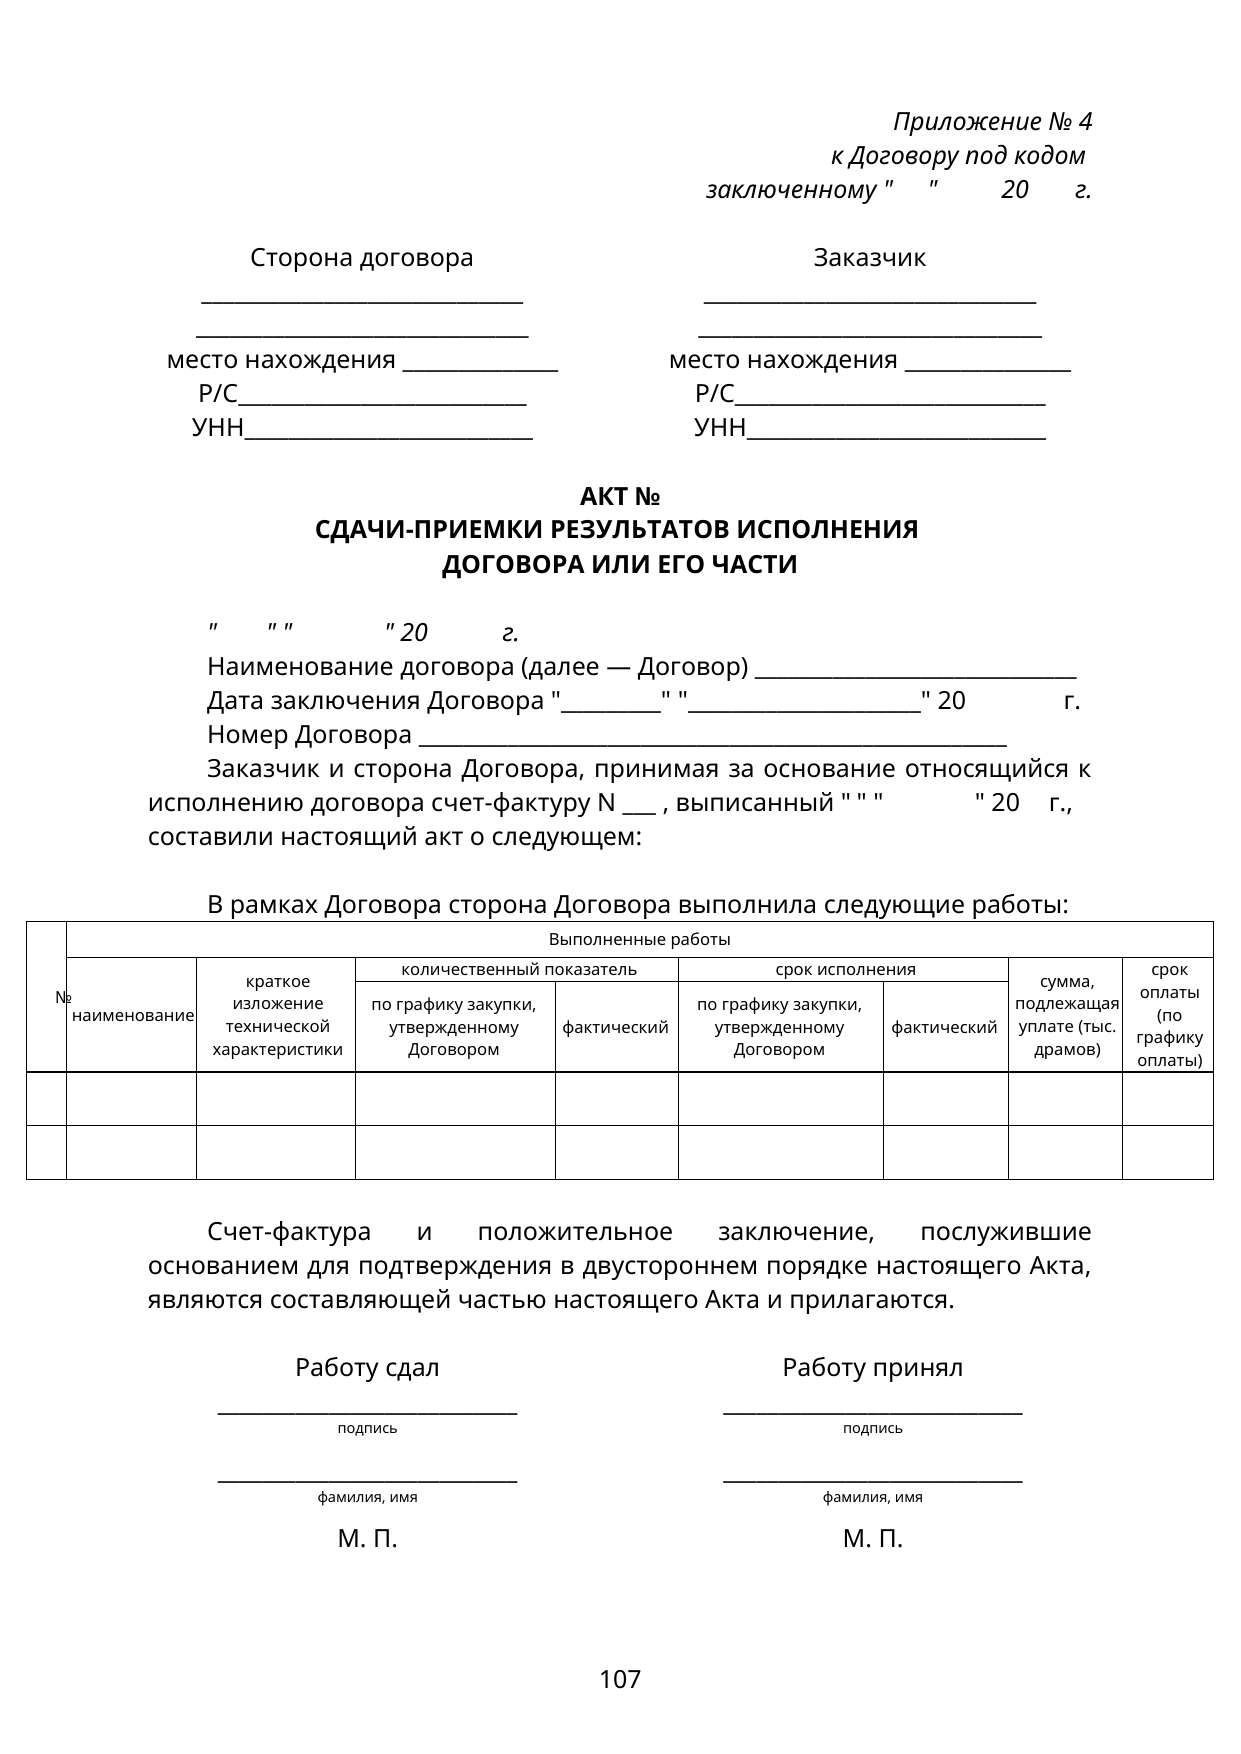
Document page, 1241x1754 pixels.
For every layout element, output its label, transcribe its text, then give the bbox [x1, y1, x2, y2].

text АКТ № [207, 478, 1033, 512]
text " " " " 20 г. [148, 614, 1092, 648]
text Заказчик и сторона Договора, принимая за основание относящийся к исполнению договора счет-фактуру N ___ , выписанный " " " " 20 г., составили настоящий акт о следующем: [148, 751, 1092, 853]
table_header Выполненные работы [67, 922, 1213, 957]
table_cell [1009, 1073, 1122, 1125]
table_header Заказчик ______________________________ _______________________________ место нахождения _______________ Р/С____________________________ УНН___________________________ [612, 240, 1128, 444]
text Счет-фактура и положительное заключение, послужившие основанием для подтверждения в двустороннем порядке настоящего Акта, являются составляющей частью настоящего Акта и прилагаются. [148, 1214, 1092, 1316]
table_cell [1009, 1126, 1122, 1179]
table_cell [356, 1073, 555, 1125]
table_cell срок исполнения [679, 958, 1008, 981]
table_cell фактический [556, 982, 678, 1071]
table_cell срок оплаты (по графику оплаты) [1123, 958, 1213, 1071]
table_cell по графику закупки, утвержденному Договором [679, 982, 883, 1071]
table_cell количественный показатель [356, 958, 678, 981]
table_cell [197, 1126, 355, 1179]
table_cell [27, 1126, 66, 1179]
table_cell [679, 1073, 883, 1125]
table_cell по графику закупки, утвержденному Договором [356, 982, 555, 1071]
text В рамках Договора сторона Договора выполнила следующие работы: [148, 887, 1092, 921]
table_cell [1123, 1126, 1213, 1179]
table_cell ___________________________ фамилия, имя [115, 1452, 620, 1520]
table_cell ___________________________ фамилия, имя [620, 1452, 1126, 1520]
table_cell [556, 1073, 678, 1125]
text к Договору под кодом заключенному " " 20 г. [148, 137, 1092, 206]
table_cell краткое изложение технической характеристики [197, 958, 355, 1071]
table_cell [67, 1073, 196, 1125]
table_cell [197, 1073, 355, 1125]
text Номер Договора _____________________________________________________ [148, 717, 1092, 751]
table_cell М. П. [620, 1520, 1126, 1554]
table_cell ___________________________ подпись [620, 1384, 1126, 1452]
table_cell [67, 1126, 196, 1179]
table_header Работу принял [620, 1350, 1126, 1384]
table_header Сторона договора _____________________________ ______________________________ место нахождения ______________ Р/С__________________________ УНН__________________________ [112, 240, 612, 444]
text Наименование договора (далее — Договор) _____________________________ [148, 648, 1092, 682]
table_cell М. П. [115, 1520, 620, 1554]
text СДАЧИ-ПРИЕМКИ РЕЗУЛЬТАТОВ ИСПОЛНЕНИЯ ДОГОВОРА ИЛИ ЕГО ЧАСТИ [207, 512, 1033, 580]
table_cell [356, 1126, 555, 1179]
table_cell [1123, 1073, 1213, 1125]
table_cell [884, 1073, 1008, 1125]
table_cell [556, 1126, 678, 1179]
table_cell [27, 1073, 66, 1125]
table_cell ___________________________ подпись [115, 1384, 620, 1452]
table_cell [884, 1126, 1008, 1179]
table_cell наименование [67, 958, 196, 1071]
table_header № [27, 922, 66, 1071]
table_header Работу сдал [115, 1350, 620, 1384]
table_cell [679, 1126, 883, 1179]
table_cell фактический [884, 982, 1008, 1071]
table_cell сумма, подлежащая уплате (тыс. драмов) [1009, 958, 1122, 1071]
text Приложение № 4 [148, 103, 1092, 137]
text Дата заключения Договора "_________" "_____________________" 20 г. [148, 682, 1092, 717]
